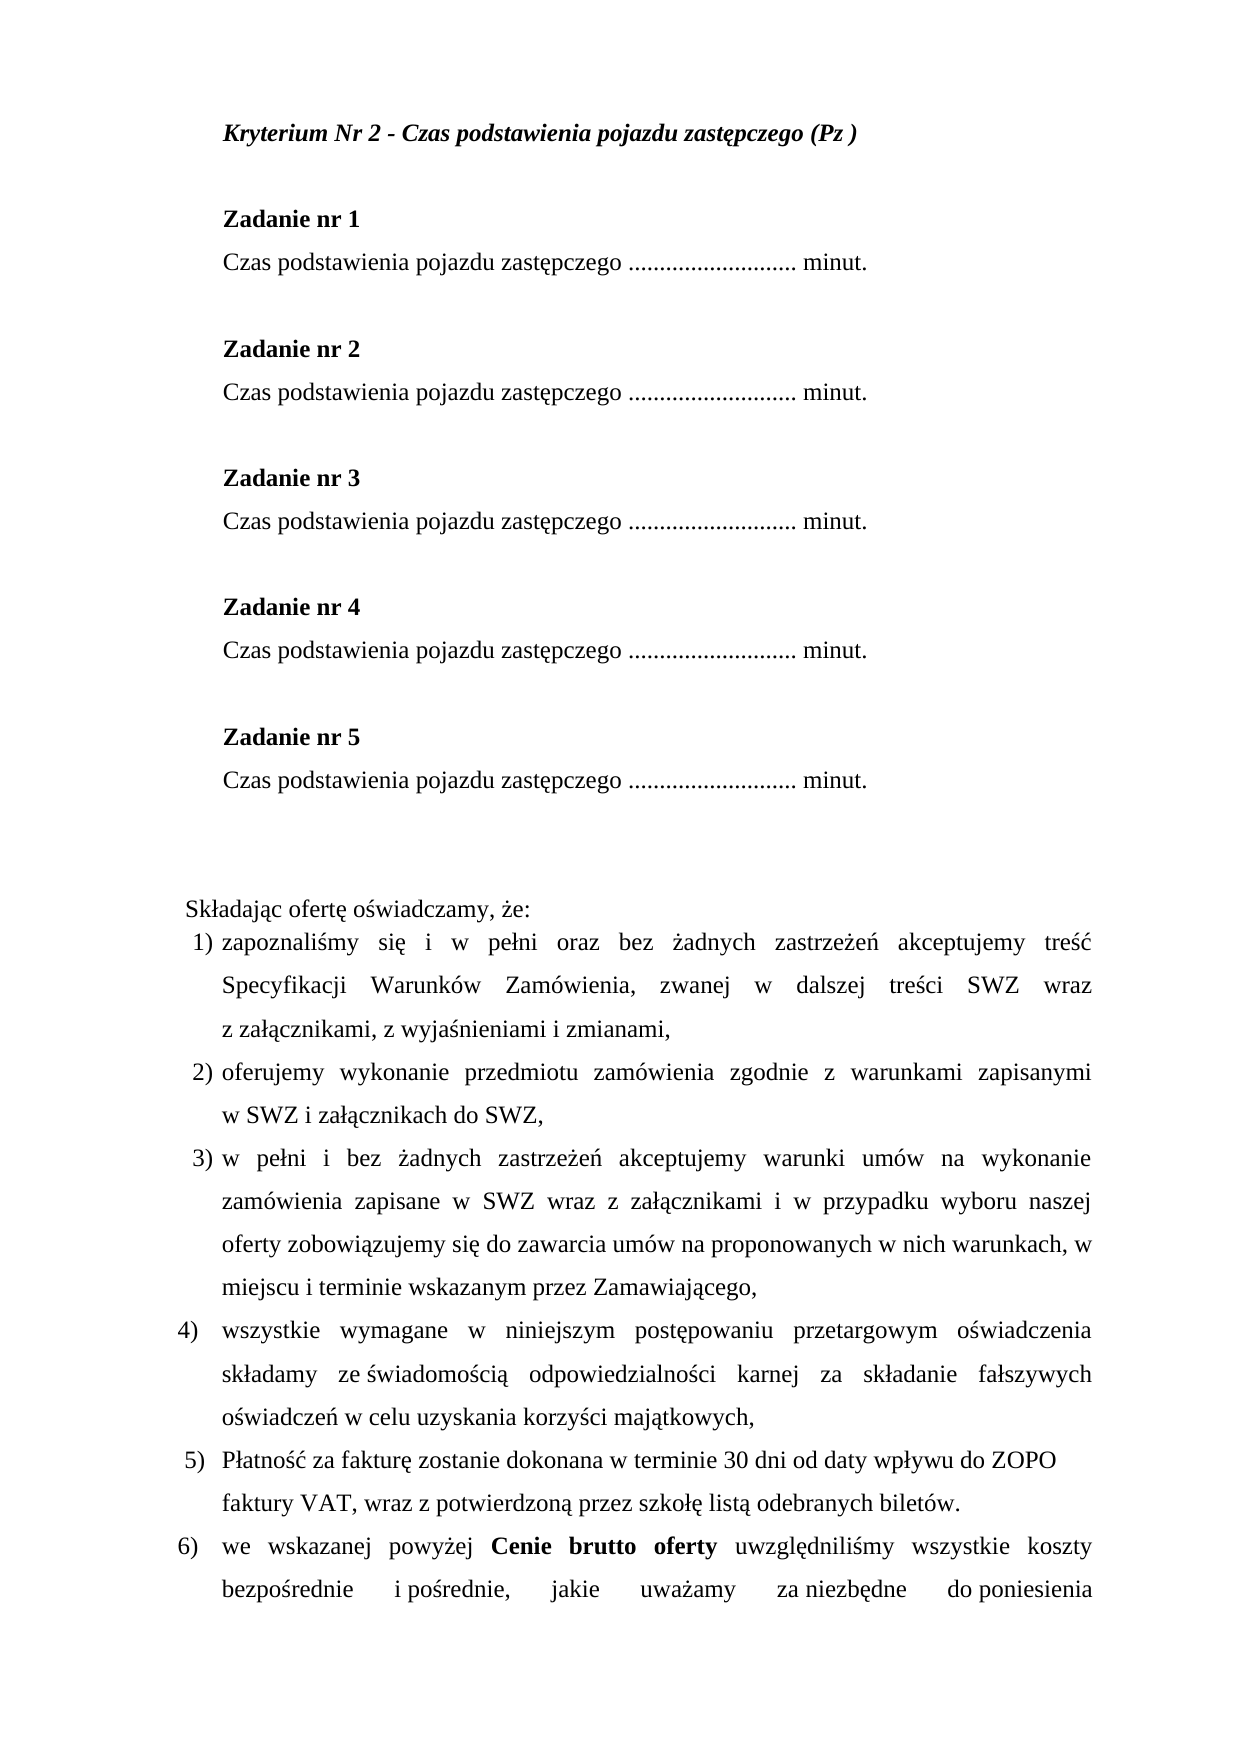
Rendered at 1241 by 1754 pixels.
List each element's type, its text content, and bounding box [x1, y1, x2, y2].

text Czas podstawienia pojazdu zastępczego ........................... minut. [223, 377, 1092, 406]
text Czas podstawienia pojazdu zastępczego ........................... minut. [223, 247, 1092, 276]
list Płatność za fakturę zostanie dokonana w terminie 30 dni od daty wpływu do ZOPO faktury VAT, wraz z potwierdzoną przez szkołę listą odebranych biletów. [184, 1445, 1092, 1517]
list zapoznaliśmy się i w pełni oraz bez żadnych zastrzeżeń akceptujemy treść Specyfikacji Warunków Zamówienia, zwanej w dalszej treści SWZ wraz z załącznikami, z wyjaśnieniami i zmianami, [192, 927, 1092, 1042]
text Czas podstawienia pojazdu zastępczego ........................... minut. [223, 506, 1092, 535]
list w pełni i bez żadnych zastrzeżeń akceptujemy warunki umów na wykonanie zamówienia zapisane w SWZ wraz z załącznikami i w przypadku wyboru naszej oferty zobowiązujemy się do zawarcia umów na proponowanych w nich warunkach, w miejscu i terminie wskazanym przez Zamawiającego, [192, 1143, 1092, 1301]
text Zadanie nr 4 [223, 592, 1092, 621]
text Zadanie nr 3 [223, 463, 1092, 492]
text Czas podstawienia pojazdu zastępczego ........................... minut. [223, 765, 1092, 794]
list oferujemy wykonanie przedmiotu zamówienia zgodnie z warunkami zapisanymi w SWZ i załącznikach do SWZ, [192, 1057, 1092, 1129]
text Zadanie nr 1 [223, 204, 1092, 233]
text Zadanie nr 2 [223, 334, 1092, 362]
text Czas podstawienia pojazdu zastępczego ........................... minut. [223, 636, 1092, 664]
text Składając ofertę oświadczamy, że: [185, 894, 1092, 923]
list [177, 1531, 1092, 1603]
text Zadanie nr 5 [223, 722, 1092, 751]
text Kryterium Nr 2 - Czas podstawienia pojazdu zastępczego (Pz ) [223, 118, 1092, 147]
list wszystkie wymagane w niniejszym postępowaniu przetargowym oświadczenia składamy ze świadomością odpowiedzialności karnej za składanie fałszywych oświadczeń w celu uzyskania korzyści majątkowych, [177, 1316, 1092, 1431]
